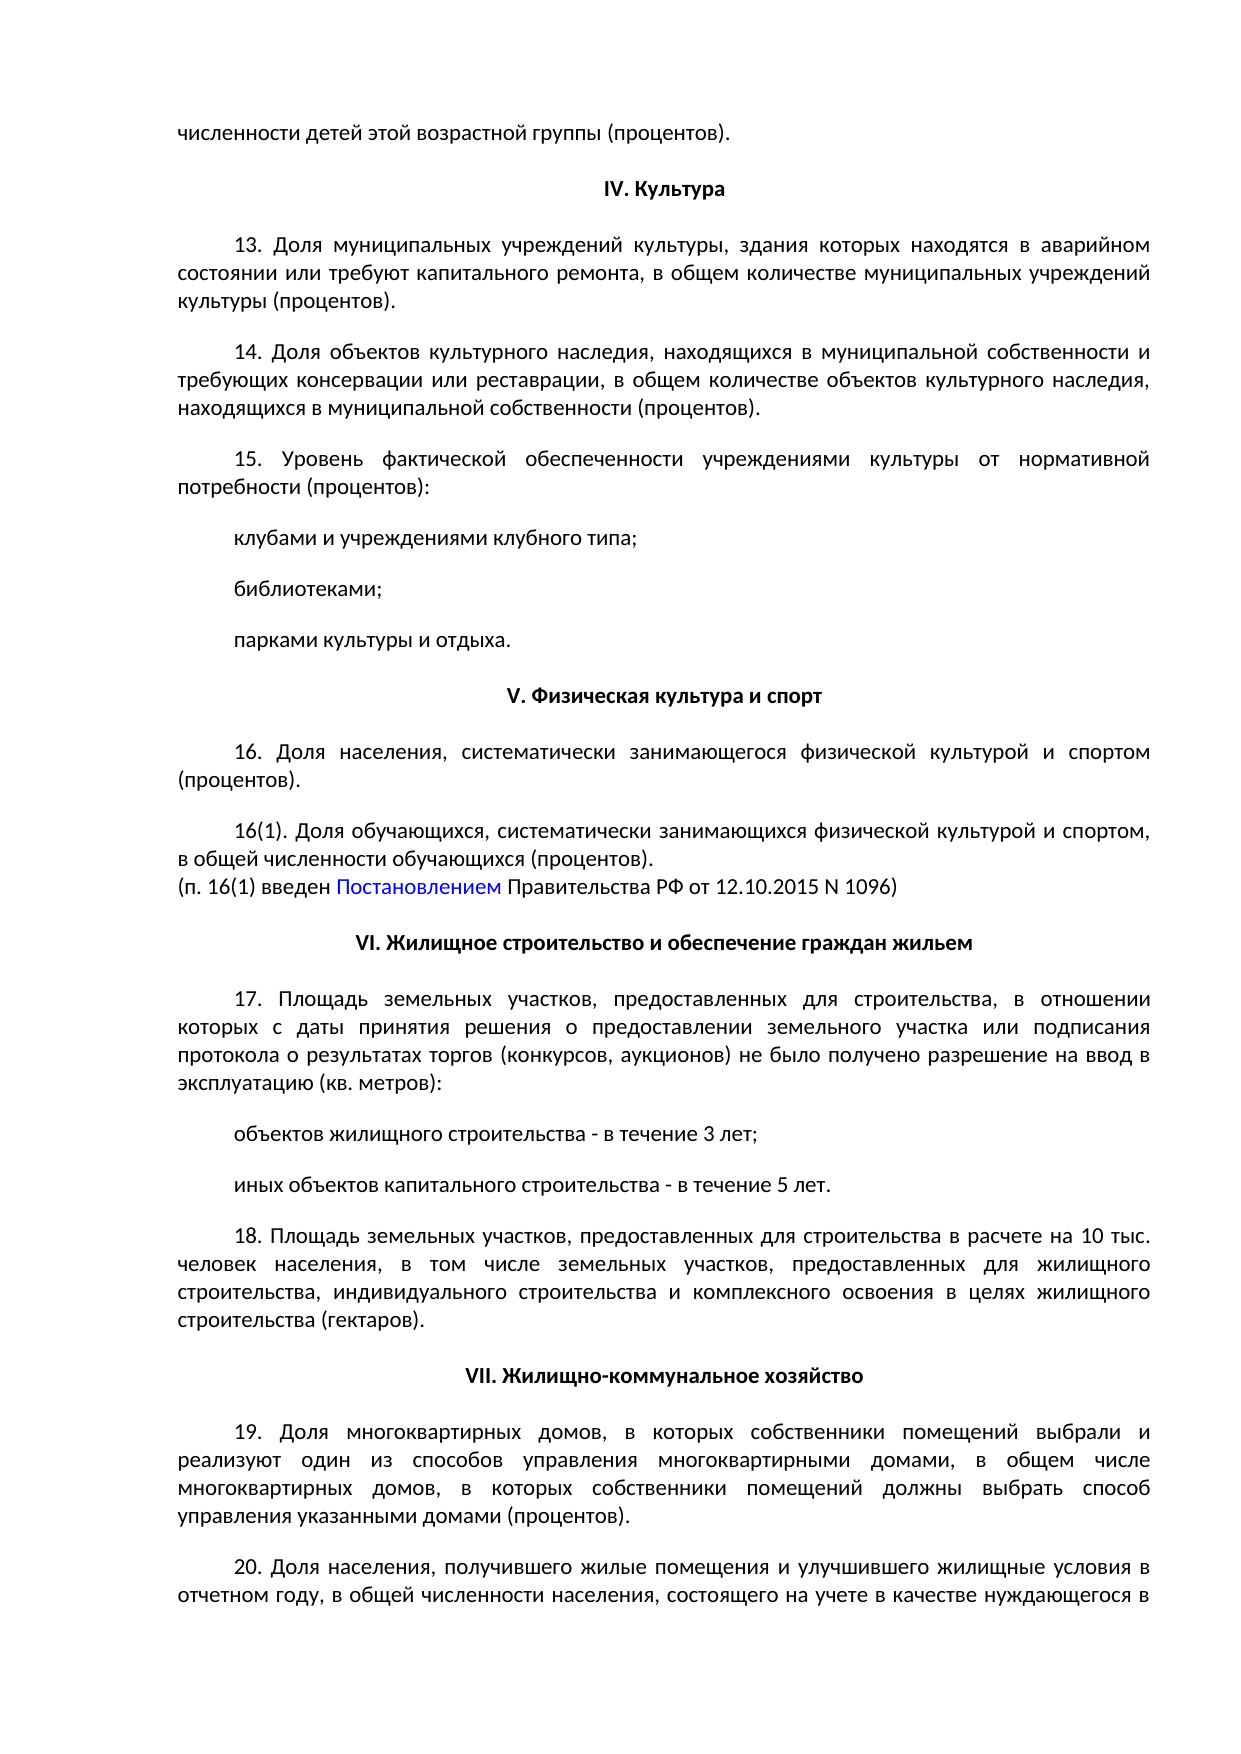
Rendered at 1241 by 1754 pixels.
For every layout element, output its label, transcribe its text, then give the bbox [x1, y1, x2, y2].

text 18. Площадь земельных участков, предоставленных для строительства в расчете на 10 тыс. человек населения, в том числе земельных участков, предоставленных для жилищного строительства, индивидуального строительства и комплексного освоения в целях жилищного строительства (гектаров). [177, 1221, 1152, 1333]
text парками культуры и отдыха. [177, 625, 1152, 653]
text 17. Площадь земельных участков, предоставленных для строительства, в отношении которых с даты принятия решения о предоставлении земельного участка или подписания протокола о результатах торгов (конкурсов, аукционов) не было получено разрешение на ввод в эксплуатацию (кв. метров): [177, 984, 1152, 1096]
text иных объектов капитального строительства - в течение 5 лет. [177, 1170, 1152, 1198]
text 13. Доля муниципальных учреждений культуры, здания которых находятся в аварийном состоянии или требуют капитального ремонта, в общем количестве муниципальных учреждений культуры (процентов). [177, 230, 1152, 314]
title VII. Жилищно-коммунальное хозяйство [177, 1361, 1152, 1389]
text клубами и учреждениями клубного типа; [177, 523, 1152, 551]
text 14. Доля объектов культурного наследия, находящихся в муниципальной собственности и требующих консервации или реставрации, в общем количестве объектов культурного наследия, находящихся в муниципальной собственности (процентов). [177, 337, 1152, 421]
text 19. Доля многоквартирных домов, в которых собственники помещений выбрали и реализуют один из способов управления многоквартирными домами, в общем числе многоквартирных домов, в которых собственники помещений должны выбрать способ управления указанными домами (процентов). [177, 1417, 1152, 1529]
text 15. Уровень фактической обеспеченности учреждениями культуры от нормативной потребности (процентов): [177, 444, 1152, 500]
text 16(1). Доля обучающихся, систематически занимающихся физической культурой и спортом, в общей численности обучающихся (процентов). [177, 816, 1152, 872]
text объектов жилищного строительства - в течение 3 лет; [177, 1119, 1152, 1147]
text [177, 1552, 1152, 1608]
text 16. Доля населения, систематически занимающегося физической культурой и спортом (процентов). [177, 737, 1152, 793]
title V. Физическая культура и спорт [177, 681, 1152, 709]
text (п. 16(1) введен Постановлением Правительства РФ от 12.10.2015 N 1096) [177, 872, 1152, 900]
title VI. Жилищное строительство и обеспечение граждан жильем [177, 928, 1152, 956]
title IV. Культура [177, 174, 1152, 202]
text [177, 118, 1152, 146]
text библиотеками; [177, 574, 1152, 602]
